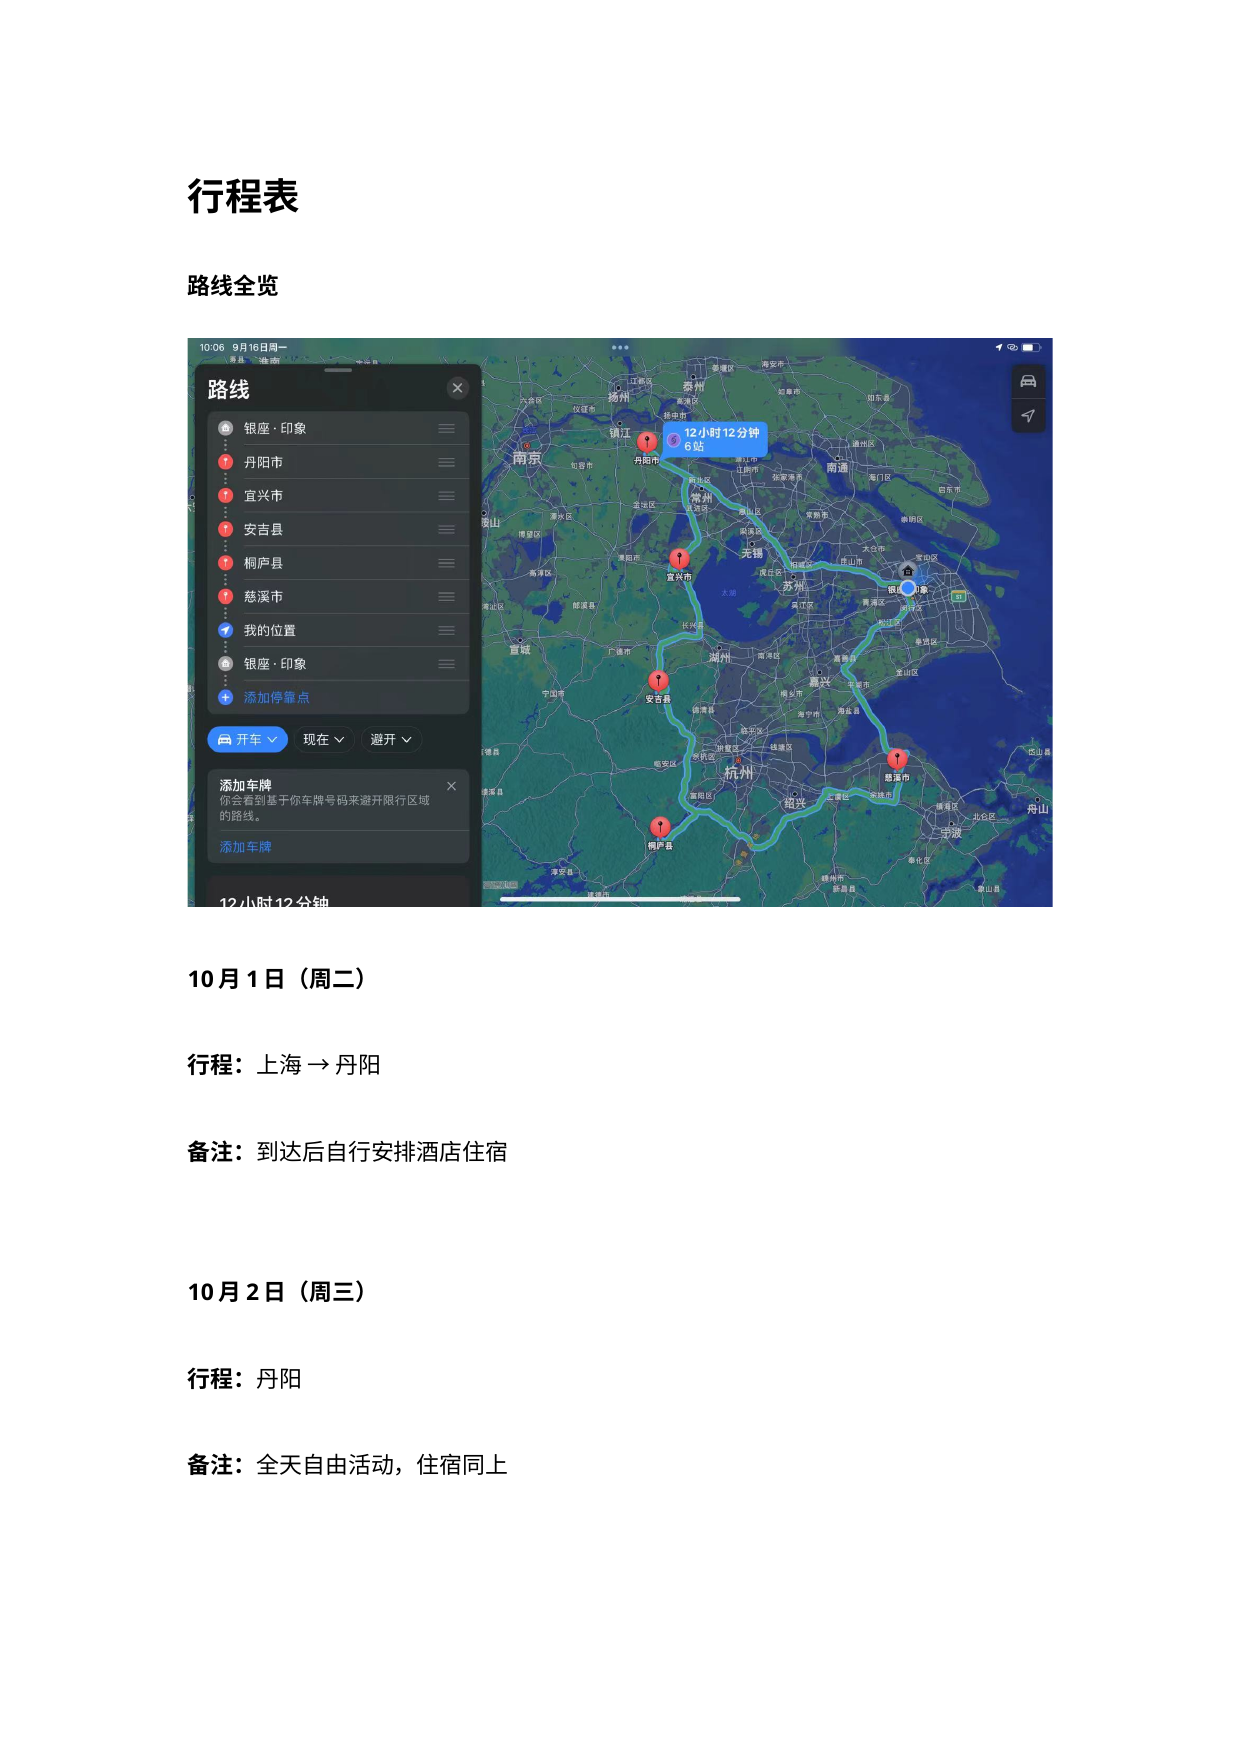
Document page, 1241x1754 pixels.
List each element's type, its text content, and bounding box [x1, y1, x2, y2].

text 行程：上海 → 丹阳 [187, 1031, 1053, 1096]
text 备注：到达后自行安排酒店住宿 [187, 1118, 1053, 1183]
text 行程：丹阳 [187, 1345, 1053, 1410]
picture [187, 338, 1053, 907]
text 10月1日（周二） [187, 945, 1053, 1010]
text 备注：全天自由活动，住宿同上 [187, 1432, 1053, 1497]
text 行程表 [187, 162, 1053, 227]
text 路线全览 [187, 252, 1053, 317]
text 10月2日（周三） [187, 1258, 1053, 1323]
